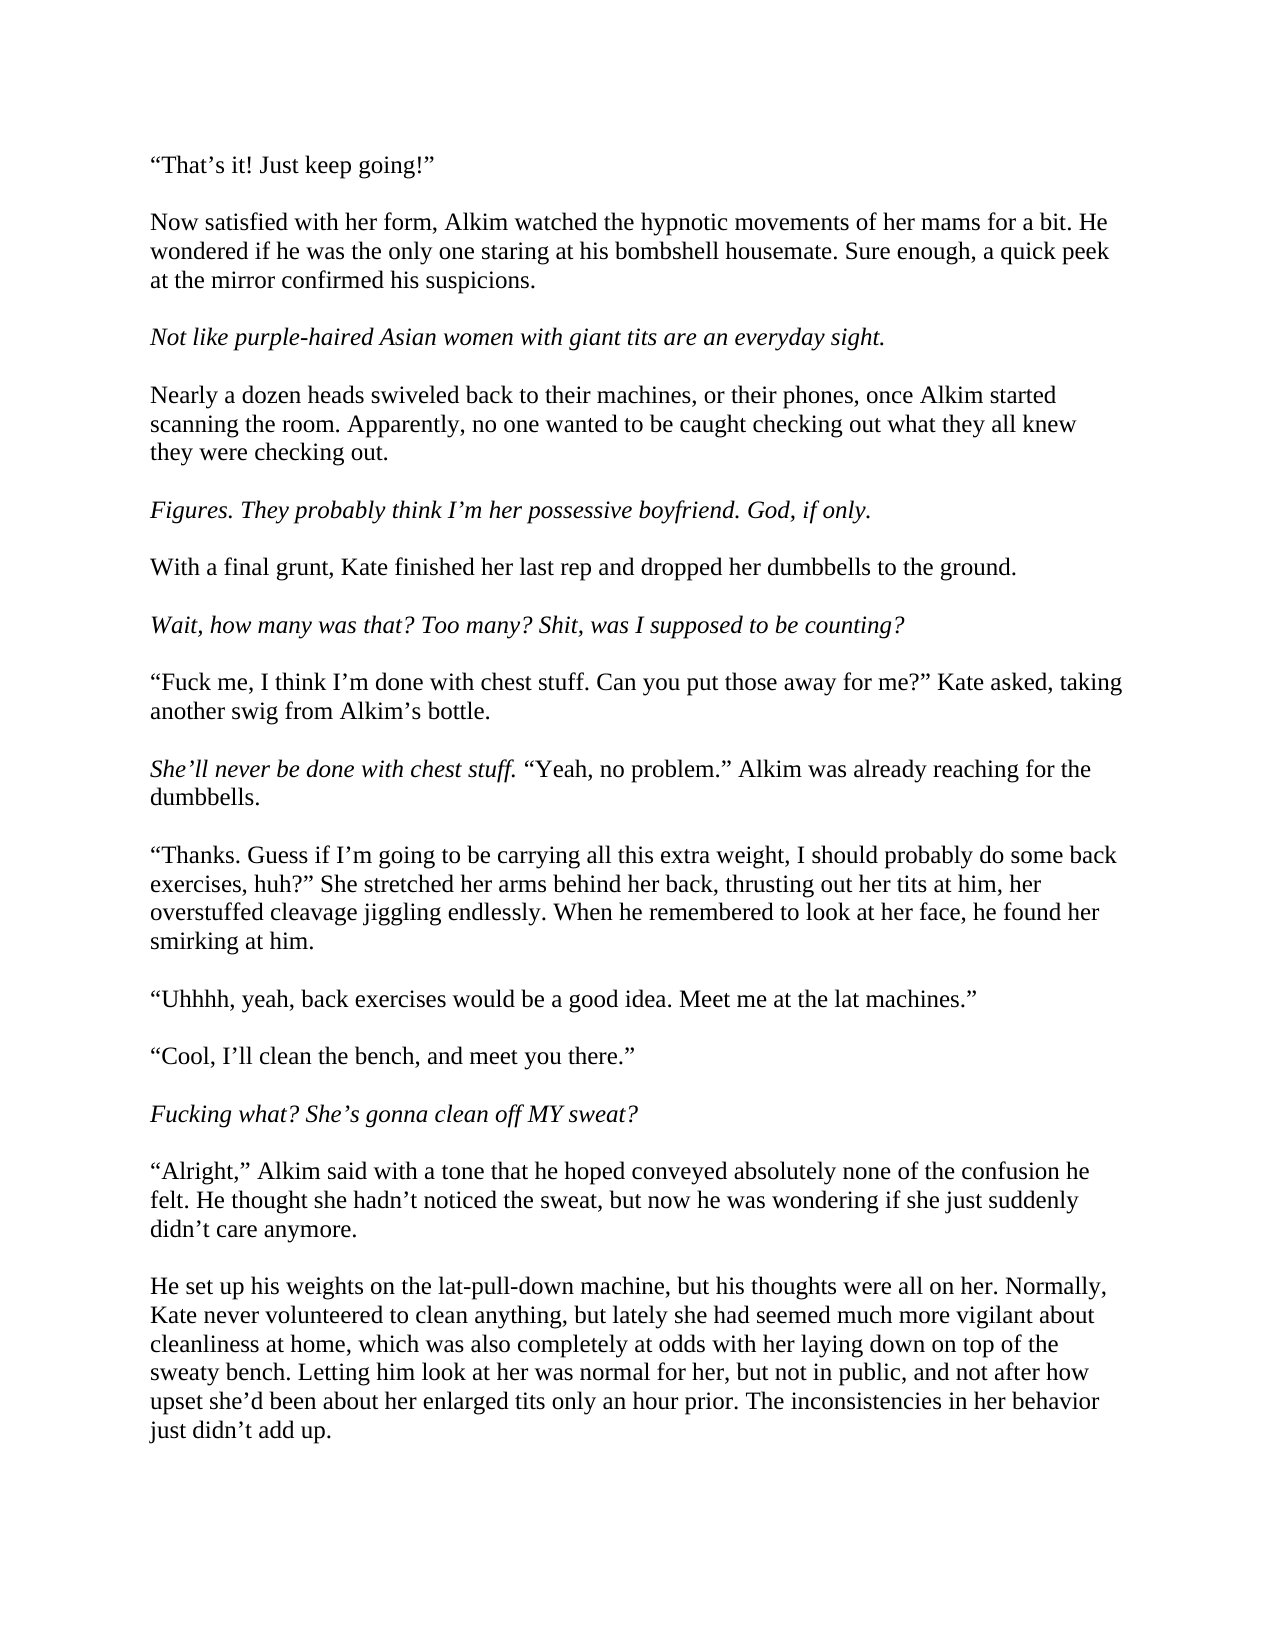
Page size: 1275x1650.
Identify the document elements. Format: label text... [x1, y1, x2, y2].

text Nearly a dozen heads swiveled back to their machines, or their phones, once Alkim started scanning the room. Apparently, no one wanted to be caught checking out what they all knew they were checking out. [150, 380, 1125, 466]
text “Thanks. Guess if I’m going to be carrying all this extra weight, I should probably do some back exercises, huh?” She stretched her arms behind her back, thrusting out her tits at him, her overstuffed cleavage jiggling endlessly. When he remembered to look at her face, he found her smirking at him. [150, 840, 1125, 955]
text Now satisfied with her form, Alkim watched the hypnotic movements of her mams for a bit. He wondered if he was the only one staring at his bombshell housemate. Sure enough, a quick peek at the mirror confirmed his suspicions. [150, 207, 1125, 294]
text Not like purple-haired Asian women with giant tits are an everyday sight. [150, 322, 1125, 351]
text She’ll never be done with chest stuff. “Yeah, no problem.” Alkim was already reaching for the dumbbells. [150, 754, 1125, 811]
text Fucking what? She’s gonna clean off MY sweat? [150, 1099, 1125, 1127]
text With a final grunt, Kate finished her last rep and dropped her dumbbells to the ground. [150, 552, 1125, 581]
text Wait, how many was that? Too many? Shit, was I supposed to be counting? [150, 610, 1125, 639]
text He set up his weights on the lat-pull-down machine, but his thoughts were all on her. Normally, Kate never volunteered to clean anything, but lately she had seemed much more vigilant about cleanliness at home, which was also completely at odds with her laying down on top of the sweaty bench. Letting him look at her was normal for her, but not in public, and not after how upset she’d been about her enlarged tits only an hour prior. The inconsistencies in her behavior just didn’t add up. [150, 1271, 1125, 1444]
text “Cool, I’ll clean the bench, and meet you there.” [150, 1041, 1125, 1070]
text “Uhhhh, yeah, back exercises would be a good idea. Meet me at the lat machines.” [150, 984, 1125, 1012]
text “That’s it! Just keep going!” [150, 150, 1125, 179]
text “Fuck me, I think I’m done with chest stuff. Can you put those away for me?” Kate asked, taking another swig from Alkim’s bottle. [150, 667, 1125, 725]
text “Alright,” Alkim said with a tone that he hoped conveyed absolutely none of the confusion he felt. He thought she hadn’t noticed the sweat, but now he was wondering if she just suddenly didn’t care anymore. [150, 1156, 1125, 1242]
text Figures. They probably think I’m her possessive boyfriend. God, if only. [150, 495, 1125, 524]
